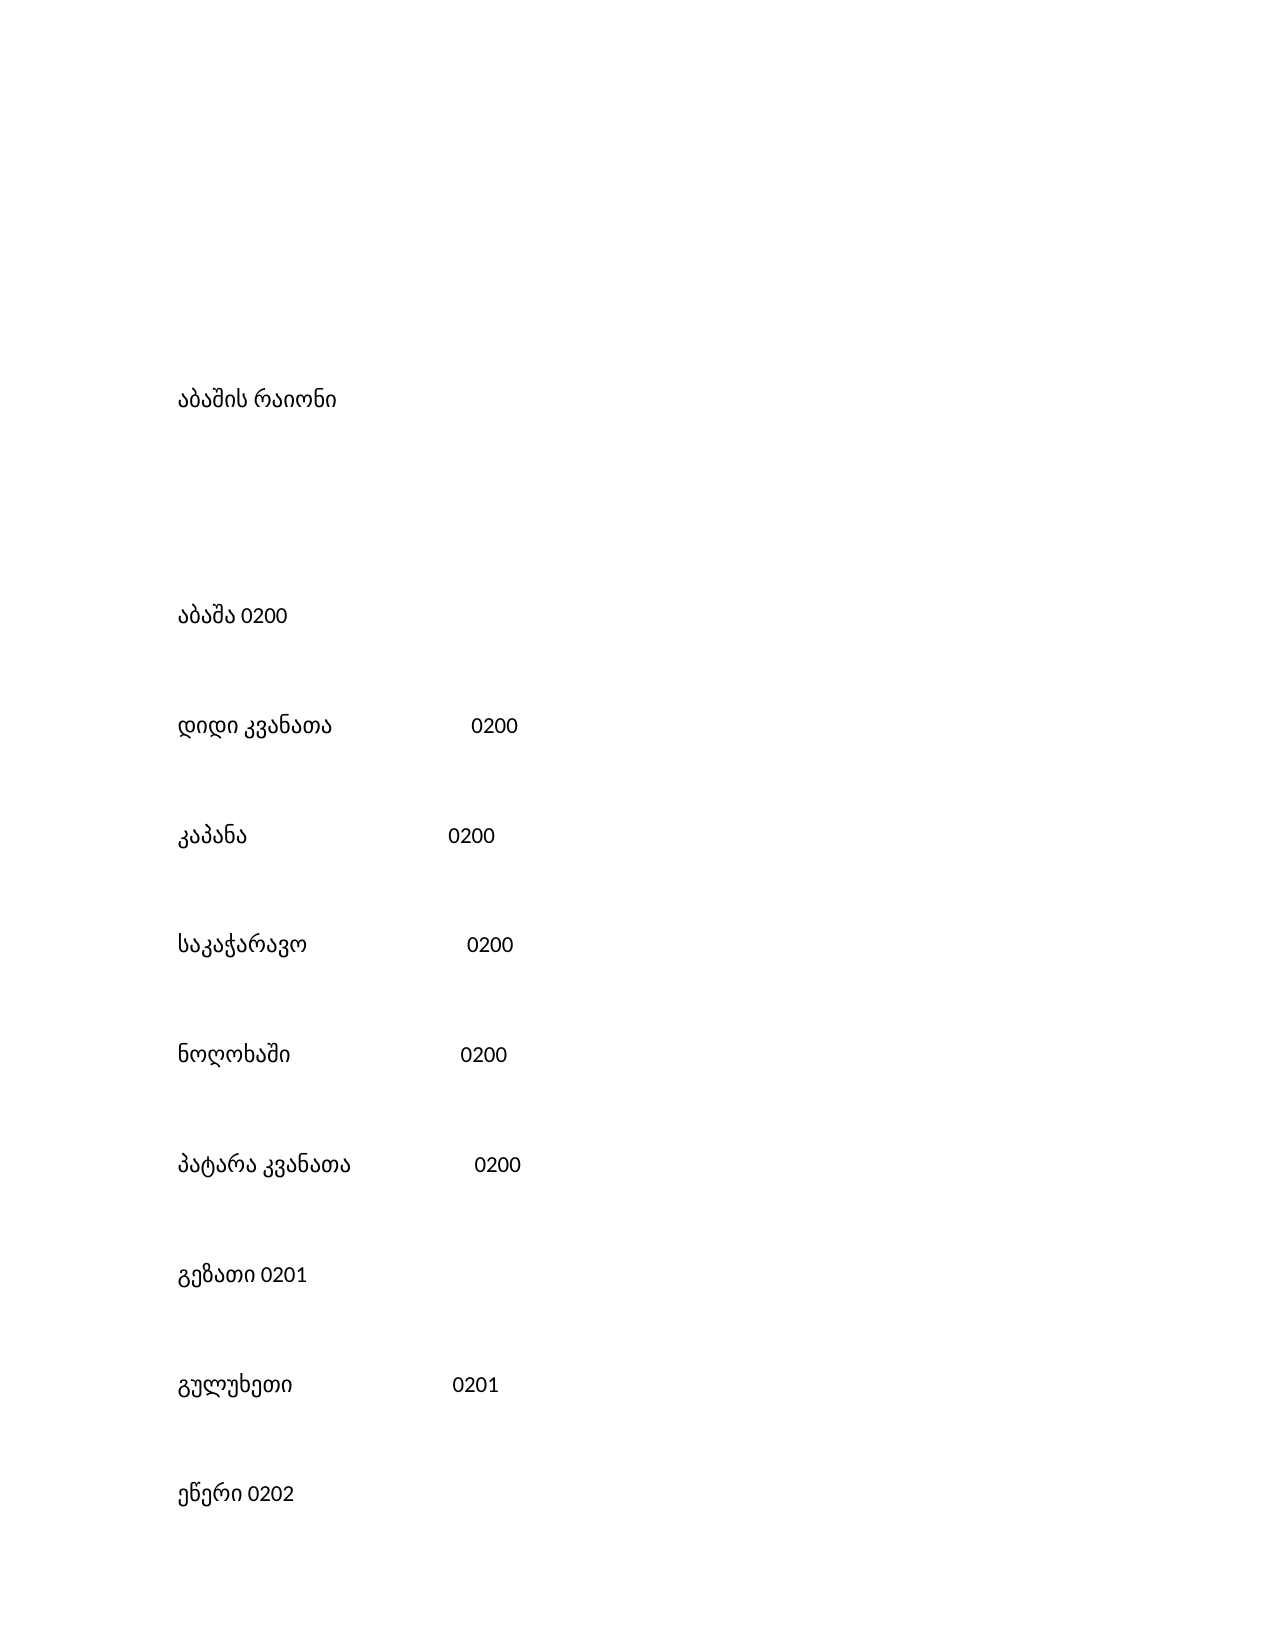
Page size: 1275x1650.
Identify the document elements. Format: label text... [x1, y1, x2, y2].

text დიდი კვანათა 0200 [177, 709, 1186, 740]
text პატარა კვანათა 0200 [177, 1148, 1186, 1179]
text გეზათი 0201 [177, 1258, 1186, 1289]
text აბაშის რაიონი [177, 383, 1186, 414]
text ნოღოხაში 0200 [177, 1038, 1186, 1069]
text ეწერი 0202 [177, 1477, 1186, 1509]
text აბაშა 0200 [177, 599, 1186, 630]
text საკაჭარავო 0200 [177, 928, 1186, 960]
text კაპანა 0200 [177, 819, 1186, 850]
text გულუხეთი 0201 [177, 1368, 1186, 1399]
